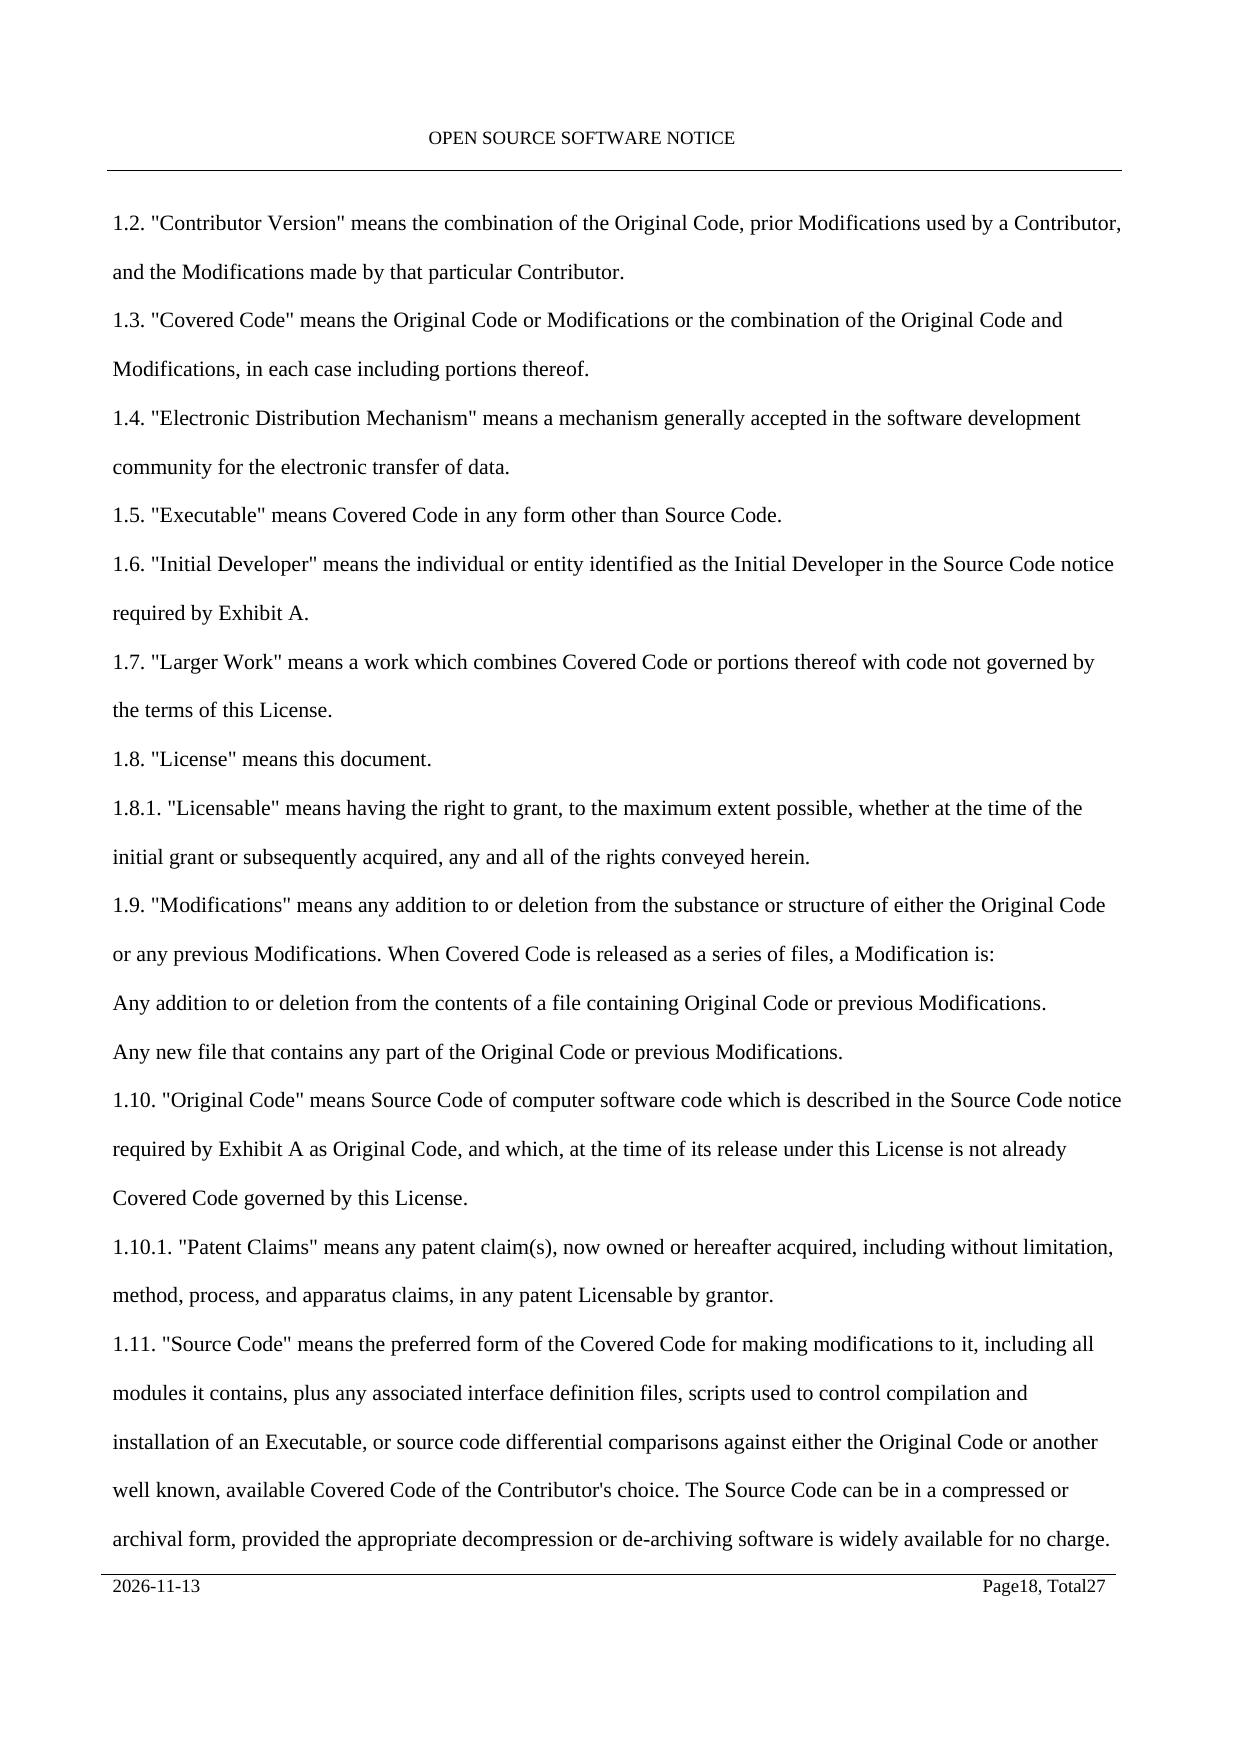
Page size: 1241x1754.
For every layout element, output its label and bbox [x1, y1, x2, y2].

text [112, 206, 1128, 1555]
